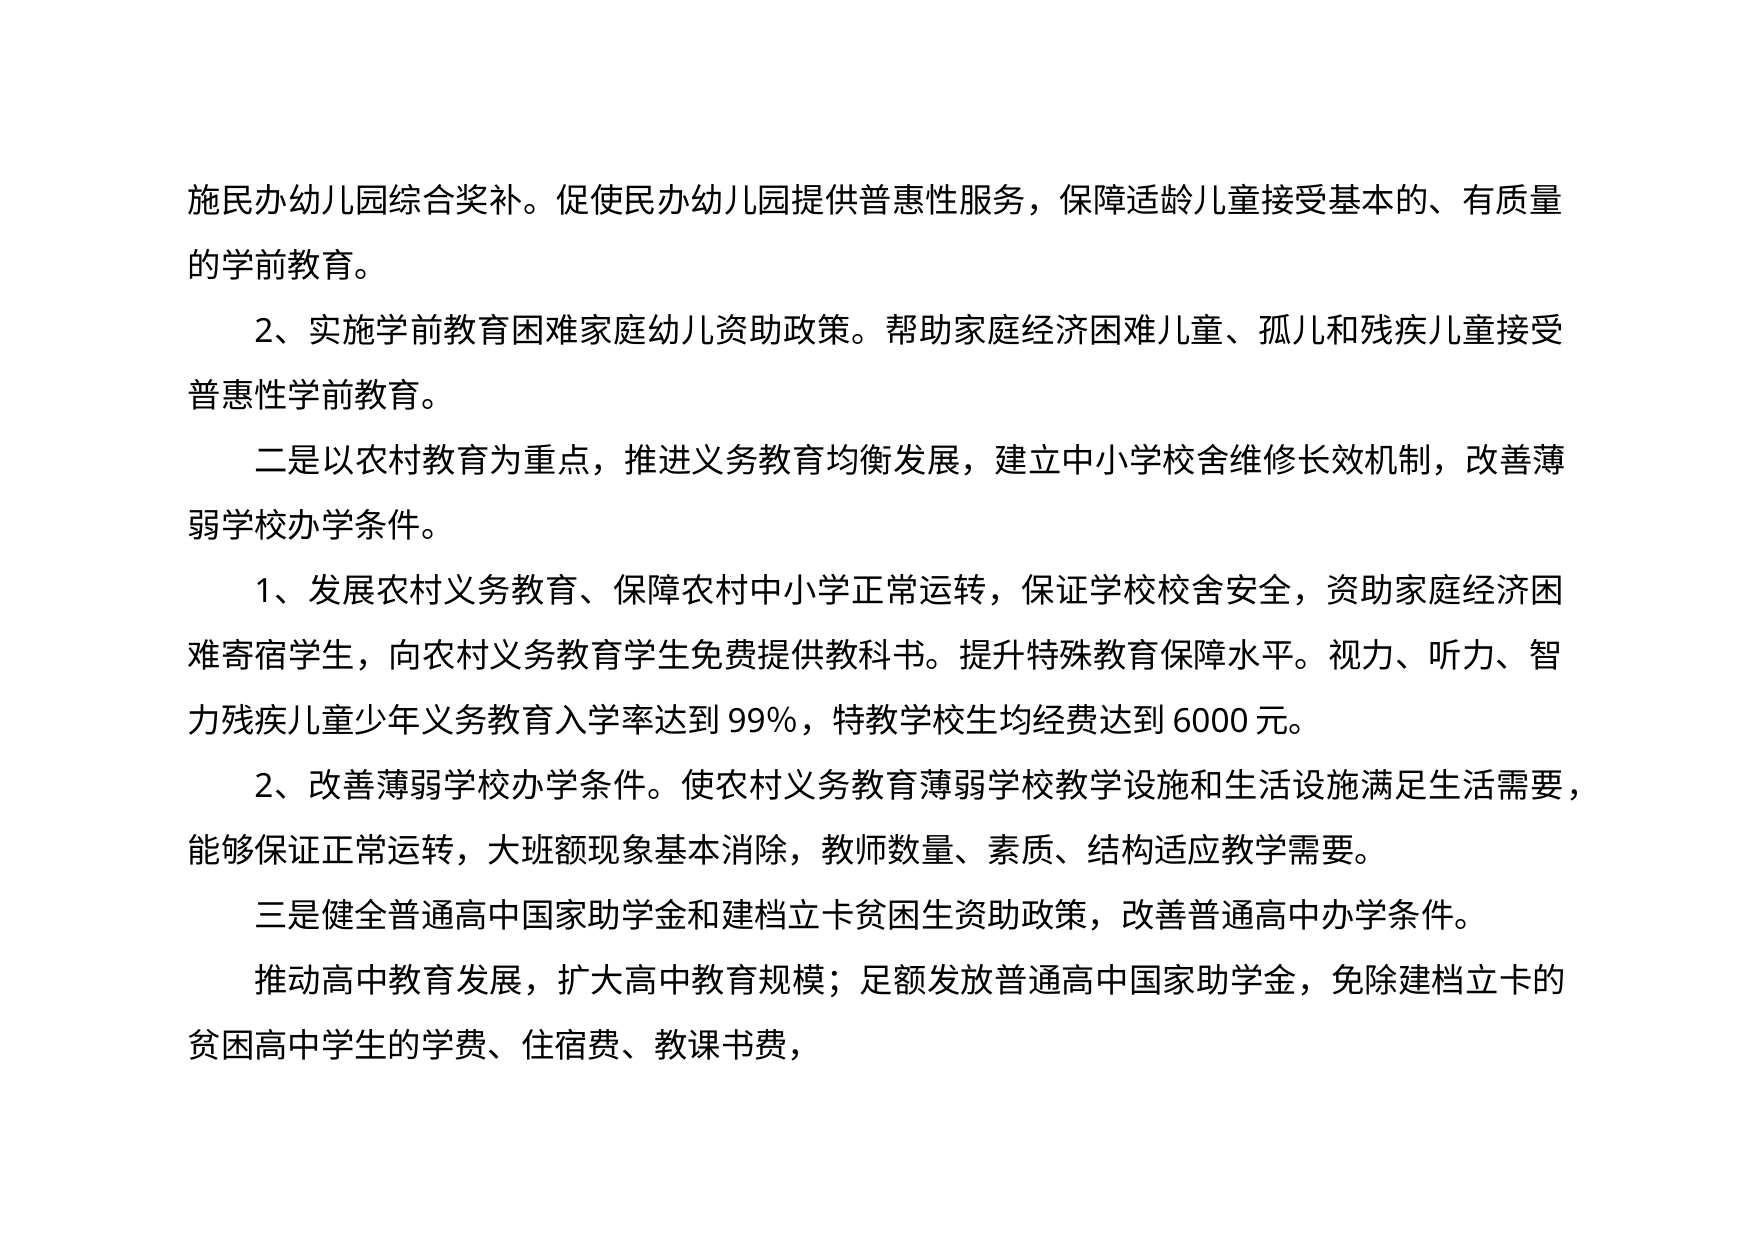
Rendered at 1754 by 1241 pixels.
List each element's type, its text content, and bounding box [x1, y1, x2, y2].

text 二是以农村教育为重点，推进义务教育均衡发展，建立中小学校舍维修长效机制，改善薄弱学校办学条件。 [187, 425, 1566, 555]
text 2、实施学前教育困难家庭幼儿资助政策。帮助家庭经济困难儿童、孤儿和残疾儿童接受普惠性学前教育。 [187, 295, 1566, 425]
text 推动高中教育发展，扩大高中教育规模；足额发放普通高中国家助学金，免除建档立卡的贫困高中学生的学费、住宿费、教课书费， [187, 945, 1566, 1075]
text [187, 165, 1566, 295]
text 三是健全普通高中国家助学金和建档立卡贫困生资助政策，改善普通高中办学条件。 [187, 880, 1566, 945]
text 2、改善薄弱学校办学条件。使农村义务教育薄弱学校教学设施和生活设施满足生活需要，能够保证正常运转，大班额现象基本消除，教师数量、素质、结构适应教学需要。 [187, 750, 1566, 880]
text 1、发展农村义务教育、保障农村中小学正常运转，保证学校校舍安全，资助家庭经济困难寄宿学生，向农村义务教育学生免费提供教科书。提升特殊教育保障水平。视力、听力、智力残疾儿童少年义务教育入学率达到99％，特教学校生均经费达到6000元。 [187, 555, 1566, 750]
